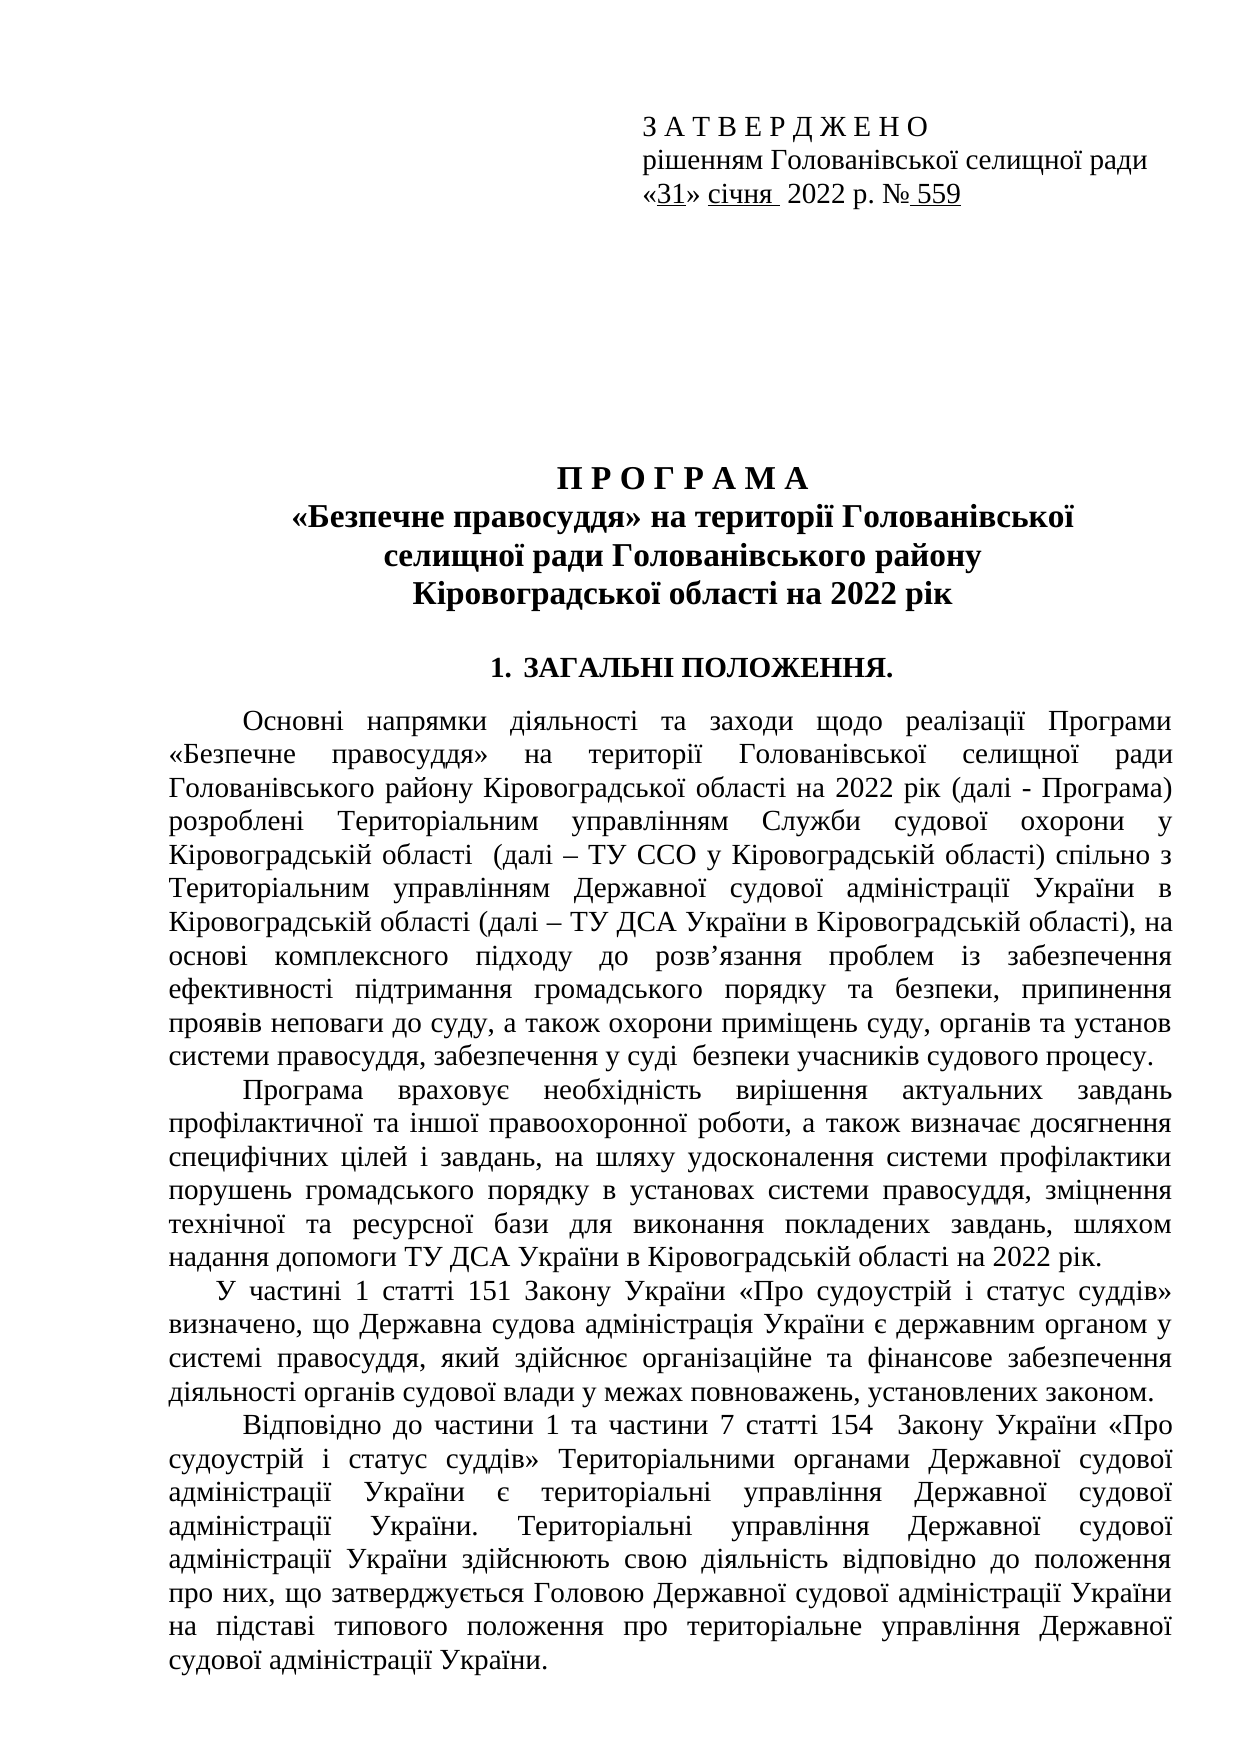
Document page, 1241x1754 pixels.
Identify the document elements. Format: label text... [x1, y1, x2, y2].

list ЗАГАЛЬНІ ПОЛОЖЕННЯ. [168, 650, 1173, 684]
text селищної ради Голованівського району [168, 535, 1196, 573]
text З А Т В Е Р Д Ж Е Н О [641, 109, 1196, 142]
text «31» січня 2022 р. № 559 [641, 176, 1196, 209]
text Основні напрямки діяльності та заходи щодо реалізації Програми «Безпечне правосуддя» на території Голованівської селищної ради Голованівського району Кіровоградської області на 2022 рік (далі - Програма) розроблені Територіальним управлінням Служби судової охорони у Кіровоградській області (далі – ТУ ССО у Кіровоградській області) спільно з Територіальним управлінням Державної судової адміністрації України в Кіровоградській області (далі – ТУ ДСА України в Кіровоградській області), на основі комплексного підходу до розв’язання проблем із забезпечення ефективності підтримання громадського порядку та безпеки, припинення проявів неповаги до суду, а також охорони приміщень суду, органів та установ системи правосуддя, забезпечення у суді безпеки учасників судового процесу. [168, 904, 1173, 1072]
text Програма враховує необхідність вирішення актуальних завдань профілактичної та іншої правоохоронної роботи, а також визначає досягнення специфічних цілей і завдань, на шляху удосконалення системи профілактики порушень громадського порядку в установах системи правосуддя, зміцнення технічної та ресурсної бази для виконання покладених завдань, шляхом надання допомоги ТУ ДСА України в Кіровоградській області на 2022 рік. [168, 1072, 1173, 1273]
text Основні напрямки діяльності та заходи щодо реалізації Програми «Безпечне правосуддя» на території Голованівської селищної ради Голованівського району Кіровоградської області на 2022 рік (далі - Програма) розроблені Територіальним управлінням Служби судової охорони у Кіровоградській області (далі – ТУ ССО у Кіровоградській області) спільно з Територіальним управлінням Державної судової адміністрації України в Кіровоградській області (далі – ТУ ДСА України в Кіровоградській області), на основі комплексного підходу до розв’язання проблем із забезпечення ефективності підтримання громадського порядку та безпеки, припинення проявів неповаги до суду, а також охорони приміщень суду, органів та установ системи правосуддя, забезпечення у суді безпеки учасників судового процесу. [168, 703, 1173, 871]
text У частині 1 статті 151 Закону України «Про судоустрій і статус суддів» визначено, що Державна судова адміністрація України є державним органом у системі правосуддя, який здійснює організаційне та фінансове забезпечення діяльності органів судової влади у межах повноважень, установлених законом. [168, 1273, 1173, 1407]
text П Р О Г Р А М А [168, 458, 1196, 497]
text Кіровоградської області на 2022 рік [168, 573, 1196, 612]
text «Безпечне правосуддя» на території Голованівської [168, 497, 1196, 535]
text рішенням Голованівської селищної ради [641, 142, 1196, 176]
text Відповідно до частини 1 та частини 7 статті 154 Закону України «Про судоустрій і статус суддів» Територіальними органами Державної судової адміністрації України є територіальні управління Державної судової адміністрації України. Територіальні управління Державної судової адміністрації України здійснюють свою діяльність відповідно до положення про них, що затверджується Головою Державної судової адміністрації України на підставі типового положення про територіальне управління Державної судової адміністрації України. [168, 1407, 1173, 1676]
